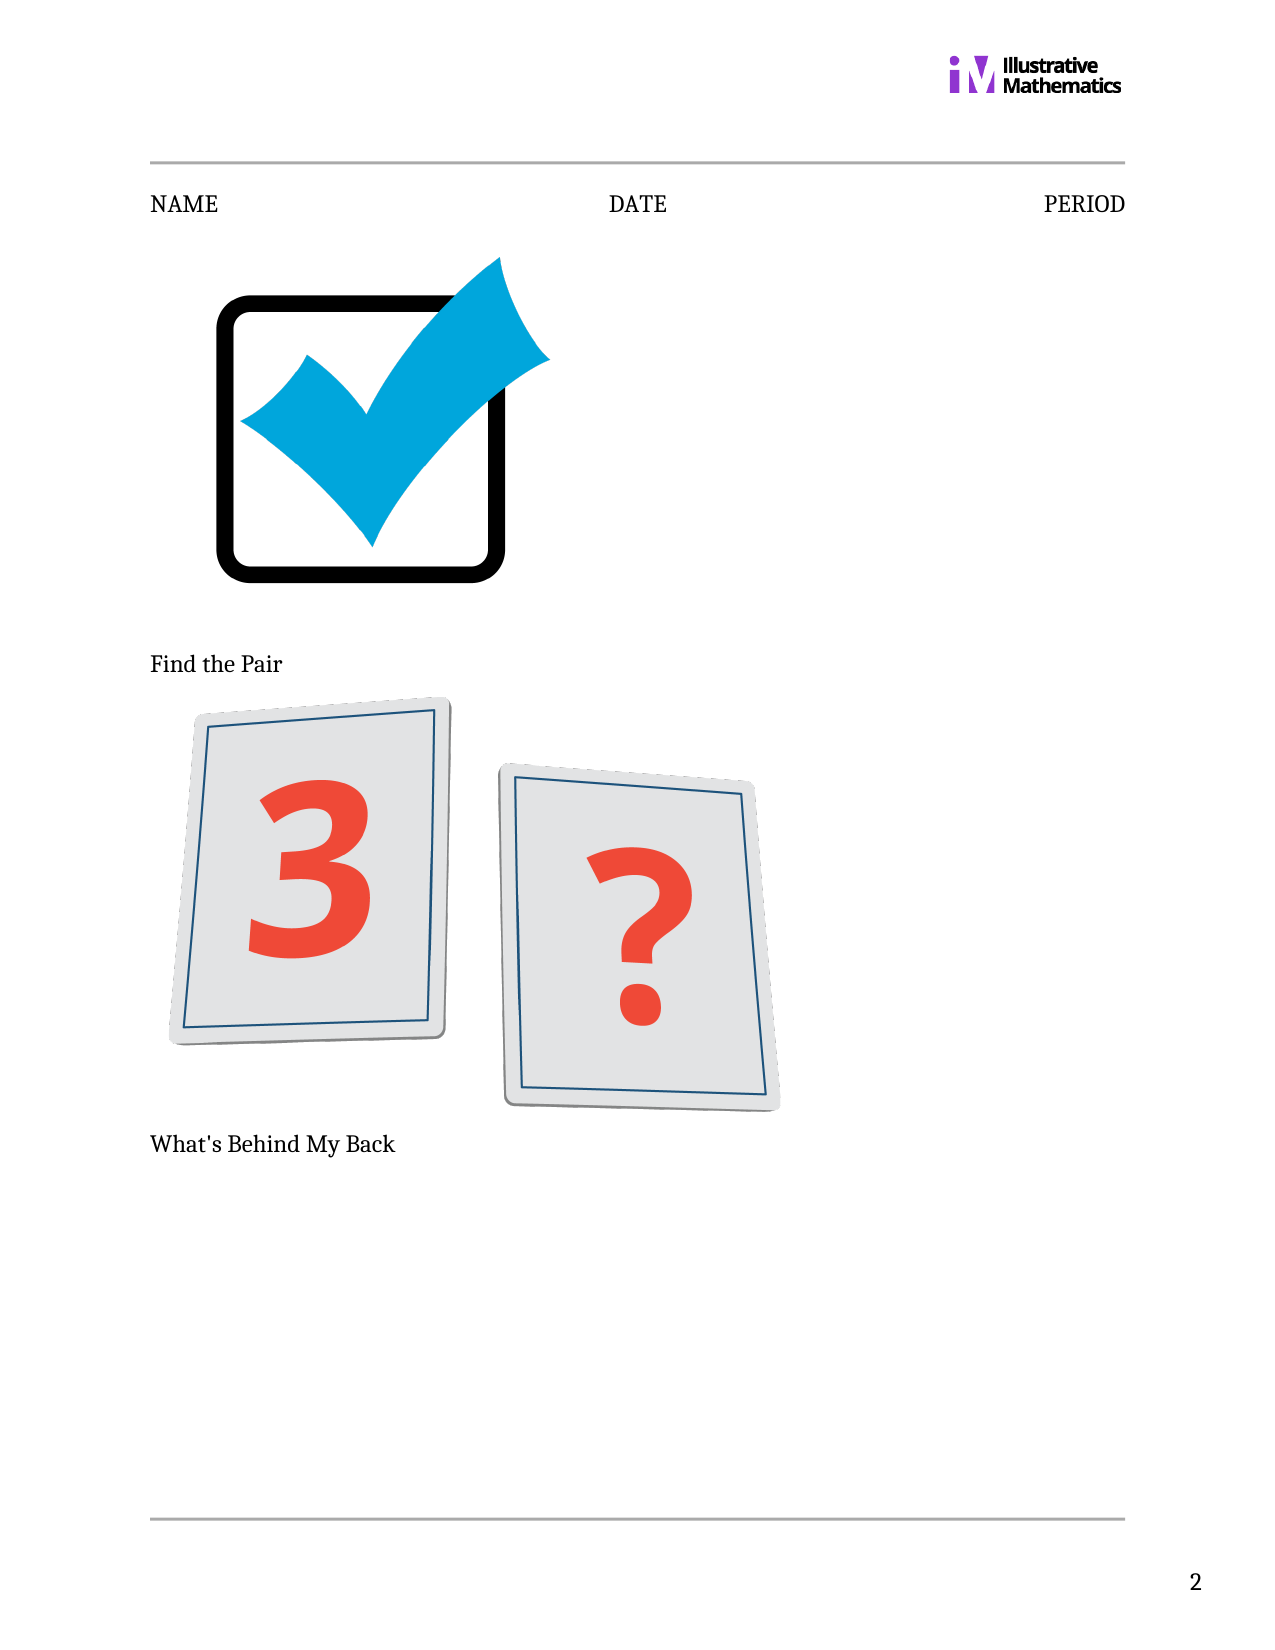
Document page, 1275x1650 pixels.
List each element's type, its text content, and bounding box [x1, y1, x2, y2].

picture [168, 697, 781, 1112]
picture [949, 55, 1121, 93]
text What's Behind My Back [150, 1130, 1125, 1159]
text Find the Pair [150, 649, 1125, 678]
picture [168, 247, 553, 631]
